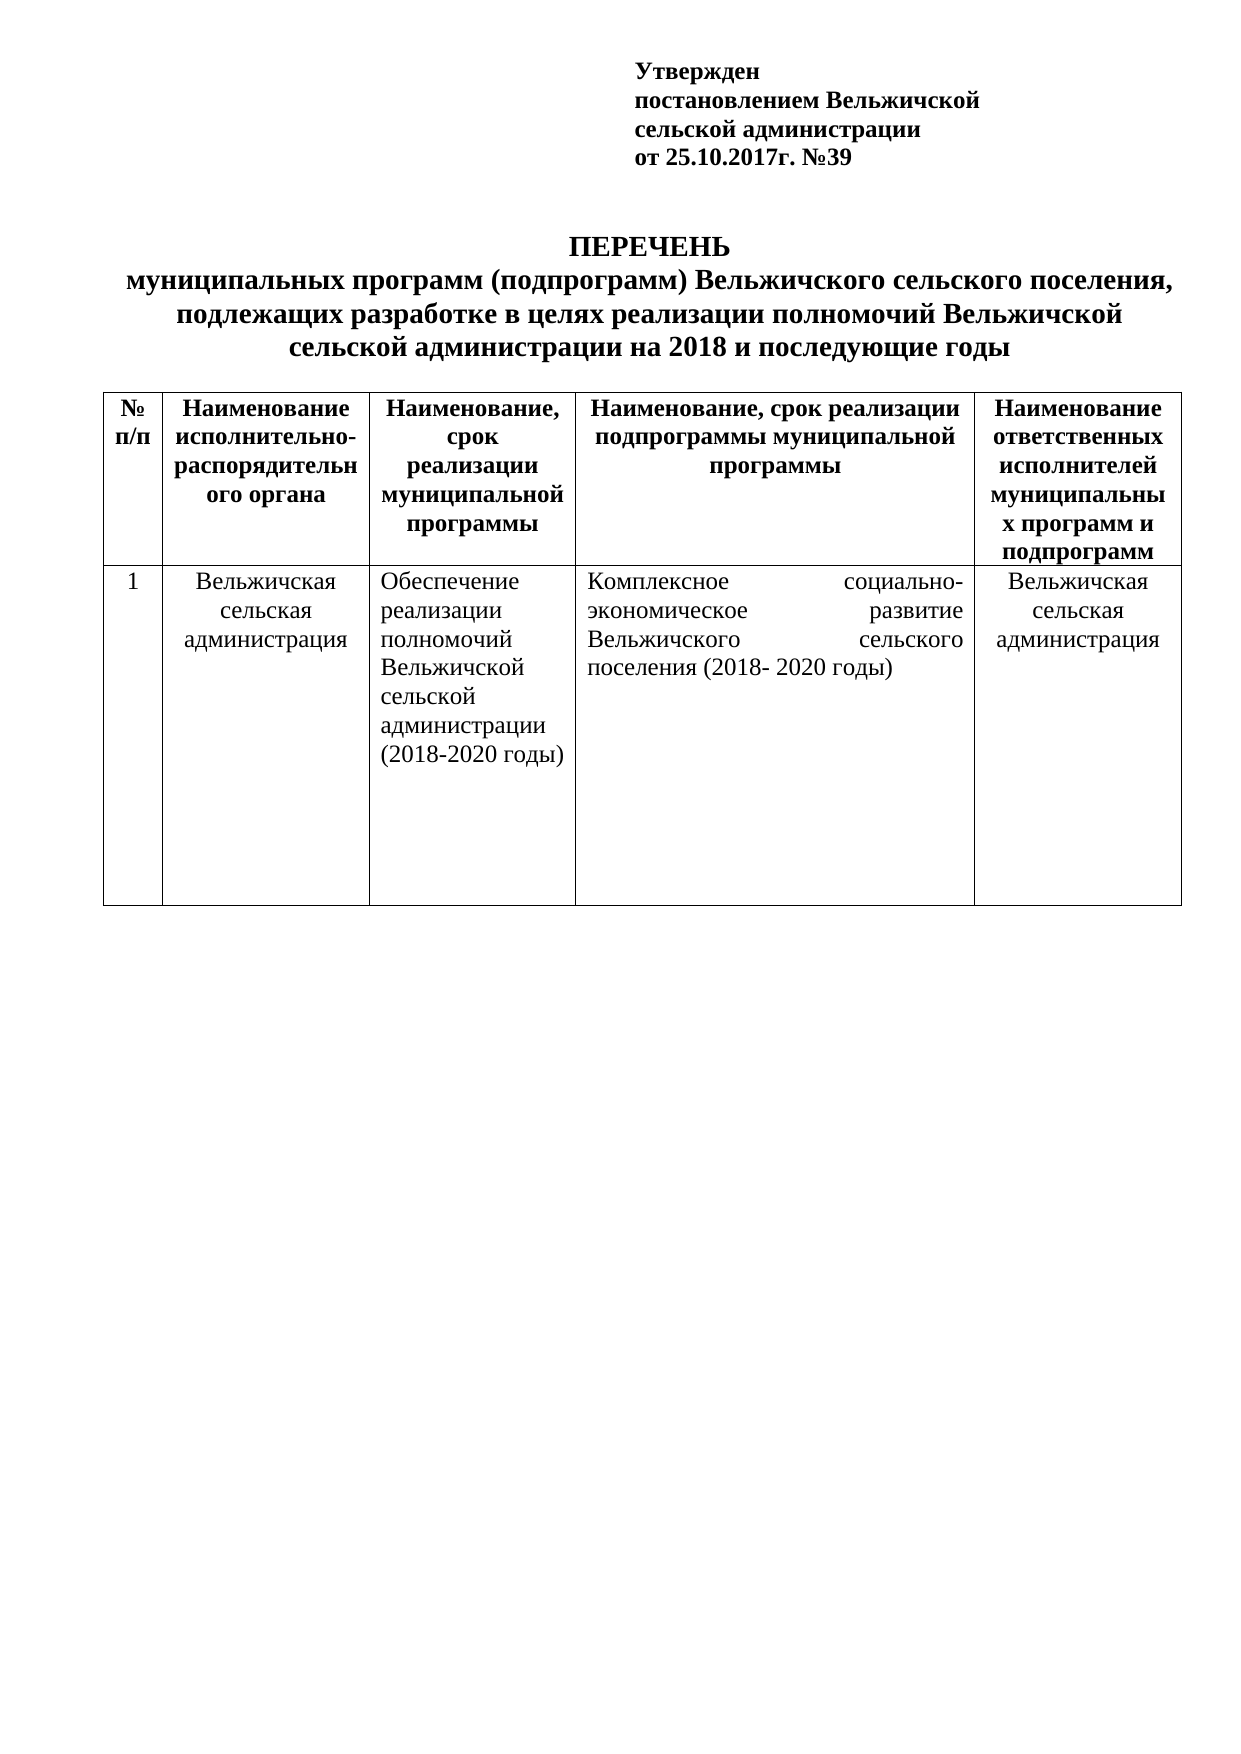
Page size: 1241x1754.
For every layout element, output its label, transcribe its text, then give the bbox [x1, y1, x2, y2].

table_header Наименование исполнительно-распорядительного органа [163, 393, 369, 565]
text от 25.10.2017г. №39 [561, 142, 1181, 171]
table_cell Вельжичская сельская администрация [163, 566, 369, 905]
table_header Наименование, срок реализации подпрограммы муниципальной программы [576, 393, 974, 565]
text Утвержден [561, 56, 1181, 85]
table_header № п/п [104, 393, 162, 565]
text постановлением Вельжичской [561, 85, 1181, 114]
text сельской администрации [561, 114, 1181, 142]
table_cell Обеспечение реализации полномочий Вельжичской сельской администрации (2018-2020 годы) [370, 566, 575, 905]
text ПЕРЕЧЕНЬ [118, 229, 1181, 262]
table_cell 1 [104, 566, 162, 905]
table_cell Вельжичская сельская администрация [975, 566, 1181, 905]
table_cell Комплексное социально-экономическое развитие Вельжичского сельского поселения (2018- 2020 годы) [576, 566, 974, 905]
table_header Наименование, срок реализации муниципальной программы [370, 393, 575, 565]
table_header Наименование ответственных исполнителей муниципальных программ и подпрограмм [975, 393, 1181, 565]
text муниципальных программ (подпрограмм) Вельжичского сельского поселения, подлежащих разработке в целях реализации полномочий Вельжичской сельской администрации на 2018 и последующие годы [118, 262, 1181, 363]
